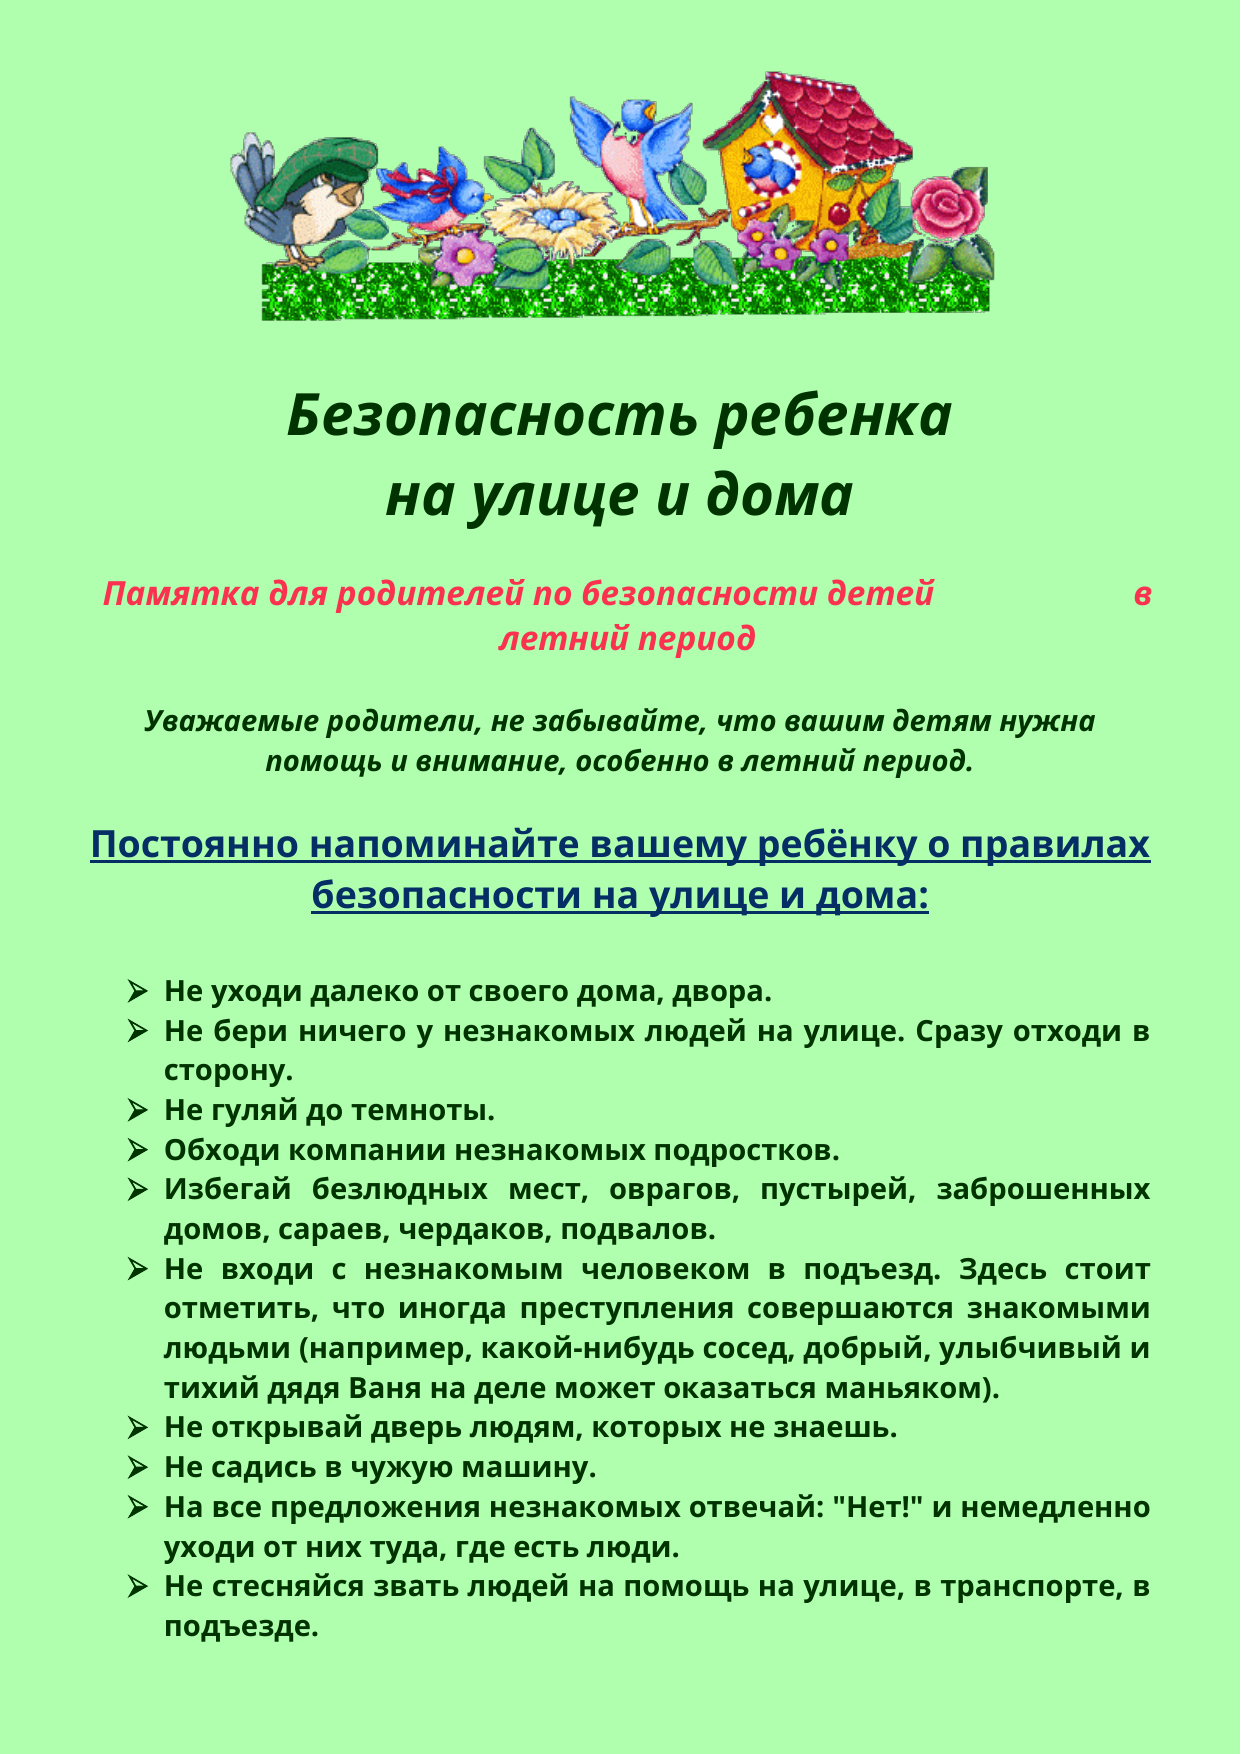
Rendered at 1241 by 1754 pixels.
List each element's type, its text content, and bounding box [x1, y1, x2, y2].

text Постоянно напоминайте вашему ребёнку о правилах безопасности на улице и дома: [89, 817, 1152, 919]
list Избегай безлюдных мест, оврагов, пустырей, заброшенных домов, сараев, чердаков, подвалов. [126, 1169, 1152, 1248]
list Не стесняйся звать людей на помощь на улице, в транспорте, в подъезде. [126, 1566, 1152, 1645]
picture [228, 59, 1013, 374]
list Не бери ничего у незнакомых людей на улице. Сразу отходи в сторону. [126, 1010, 1152, 1089]
text Безопасность ребенка [89, 373, 1152, 453]
text Уважаемые родители, не забывайте, что вашим детям нужна помощь и внимание, особенно в летний период. [89, 700, 1152, 779]
list Не гуляй до темноты. [126, 1089, 1152, 1129]
text на улице и дома [89, 453, 1152, 532]
list Не уходи далеко от своего дома, двора. [126, 970, 1152, 1010]
list Не садись в чужую машину. [126, 1446, 1152, 1486]
list Не входи с незнакомым человеком в подъезд. Здесь стоит отметить, что иногда преступления совершаются знакомыми людьми (например, какой-нибудь сосед, добрый, улыбчивый и тихий дядя Ваня на деле может оказаться маньяком). [126, 1248, 1152, 1407]
list Обходи компании незнакомых подростков. [126, 1129, 1152, 1169]
list Не открывай дверь людям, которых не знаешь. [126, 1407, 1152, 1446]
text Памятка для родителей по безопасности детей в летний период [74, 570, 1181, 661]
list На все предложения незнакомых отвечай: "Нет!" и немедленно уходи от них туда, где есть люди. [126, 1486, 1152, 1566]
